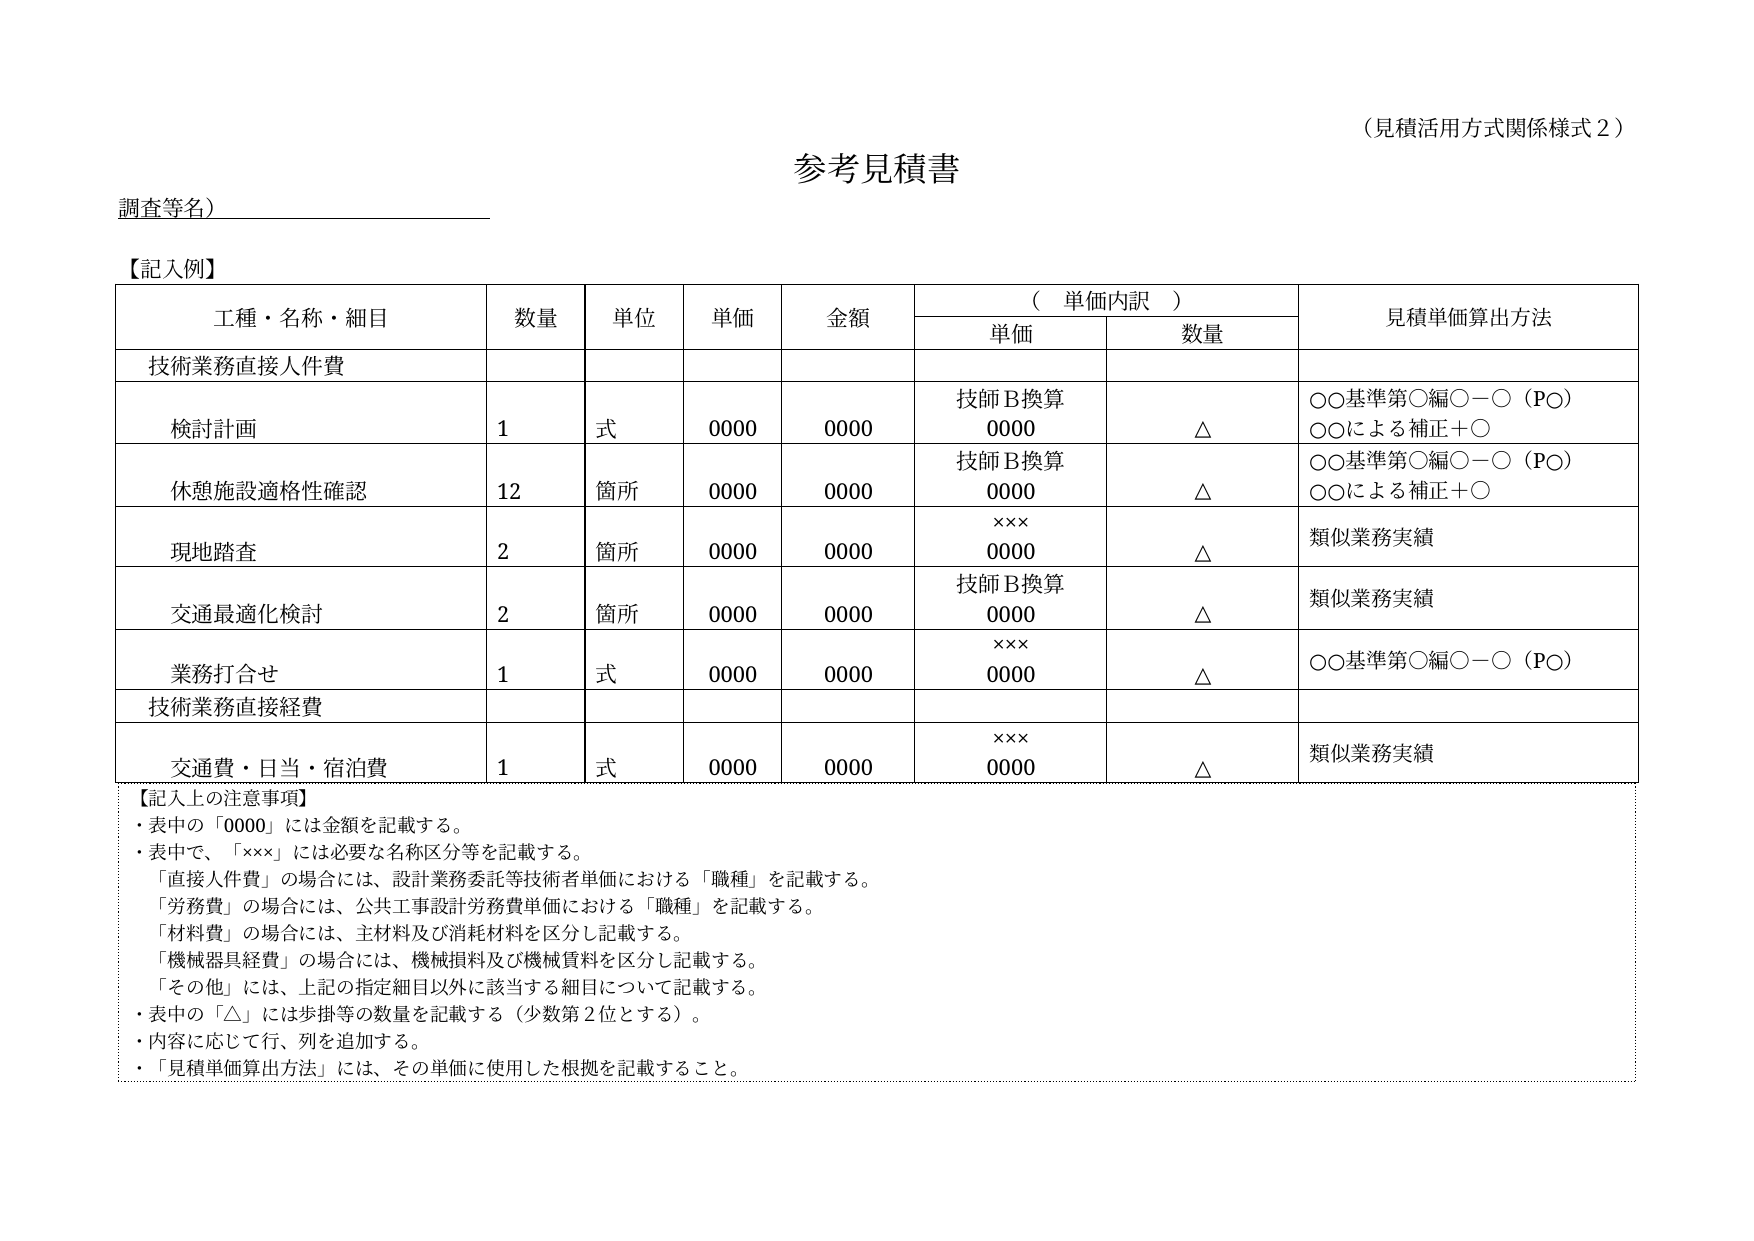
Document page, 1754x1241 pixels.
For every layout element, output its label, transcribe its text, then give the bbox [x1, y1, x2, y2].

table_cell [684, 350, 781, 381]
table_header 【記入上の注意事項】 ・表中の「0000」には金額を記載する。 ・表中で、「×××」には必要な名称区分等を記載する。 「直接人件費」の場合には、設計業務委託等技術者単価における「職種」を記載する。 「労務費」の場合には、公共工事設計労務費単価における「職種」を記載する。 「材料費」の場合には、主材料及び消耗材料を区分し記載する。 「機械器具経費」の場合には、機械損料及び機械賃料を区分し記載する。 「その他」には、上記の指定細目以外に該当する細目について記載する。 ・表中の「△」には歩掛等の数量を記載する（少数第２位とする）。 ・内容に応じて行、列を追加する。 ・「見積単価算出方法」には、その単価に使用した根拠を記載すること。 [119, 783, 1635, 1081]
table_cell 0000 [684, 567, 781, 628]
table_cell 0000 [782, 507, 914, 566]
table_cell 類似業務実績 [1299, 723, 1638, 782]
table_cell [782, 690, 914, 722]
table_cell 技師Ｂ換算 0000 [915, 567, 1106, 628]
table_cell 技師Ｂ換算 0000 [915, 382, 1106, 443]
table_cell [1299, 690, 1638, 722]
table_cell 現地踏査 [116, 507, 486, 566]
table_header 数量 [487, 285, 584, 348]
table_cell △ [1107, 723, 1298, 782]
table_cell 0000 [684, 507, 781, 566]
table_cell 0000 [782, 630, 914, 689]
table_cell 業務打合せ [116, 630, 486, 689]
table_cell 類似業務実績 [1299, 507, 1638, 566]
table_header 単価 [684, 285, 781, 348]
text 参考見積書 [118, 143, 1636, 191]
table_cell △ [1107, 567, 1298, 628]
table_cell [782, 350, 914, 381]
table_cell △ [1107, 630, 1298, 689]
table_cell 0000 [782, 382, 914, 443]
table_cell △ [1107, 507, 1298, 566]
table_cell [915, 690, 1106, 722]
table_header （ 単価内訳 ） [915, 285, 1298, 316]
table_cell ○○基準第○編○－○（P○） ○○による補正＋○ [1299, 382, 1638, 443]
text 【記入例】 [118, 252, 1636, 283]
table_cell ○○基準第○編○－○（P○） ○○による補正＋○ [1299, 444, 1638, 506]
table_cell 0000 [782, 723, 914, 782]
text 調査等名） [118, 191, 1636, 222]
table_cell 0000 [684, 630, 781, 689]
table_cell 式 [586, 723, 683, 782]
text （見積活用方式関係様式２） [118, 111, 1636, 143]
table_cell 休憩施設適格性確認 [116, 444, 486, 506]
table_cell 0000 [684, 723, 781, 782]
table_header 単位 [586, 285, 683, 348]
table_header 工種・名称・細目 [116, 285, 486, 348]
table_cell [1299, 350, 1638, 381]
table_cell ○○基準第○編○－○（P○） [1299, 630, 1638, 689]
table_cell [586, 690, 683, 722]
table_cell 交通費・日当・宿泊費 [116, 723, 486, 782]
table_cell 2 [487, 567, 584, 628]
table_cell 技術業務直接人件費 [116, 350, 486, 381]
table_cell 0000 [684, 382, 781, 443]
table_cell △ [1107, 444, 1298, 506]
table_header 見積単価算出方法 [1299, 285, 1638, 348]
table_cell [487, 350, 584, 381]
table_cell [684, 690, 781, 722]
table_cell 1 [487, 723, 584, 782]
table_cell 類似業務実績 [1299, 567, 1638, 628]
table_cell 単価 [915, 317, 1106, 348]
table_cell [586, 350, 683, 381]
table_cell 交通最適化検討 [116, 567, 486, 628]
table_cell 箇所 [586, 507, 683, 566]
table_cell 検討計画 [116, 382, 486, 443]
table_cell 2 [487, 507, 584, 566]
table_cell [1107, 690, 1298, 722]
table_cell [1107, 350, 1298, 381]
table_cell 技術業務直接経費 [116, 690, 486, 722]
table_cell △ [1107, 382, 1298, 443]
table_cell 数量 [1107, 317, 1298, 348]
table_cell 1 [487, 630, 584, 689]
table_cell 1 [487, 382, 584, 443]
table_cell ××× 0000 [915, 723, 1106, 782]
table_cell 0000 [684, 444, 781, 506]
table_cell 箇所 [586, 444, 683, 506]
table_cell ××× 0000 [915, 507, 1106, 566]
table_cell 式 [586, 630, 683, 689]
table_cell 0000 [782, 444, 914, 506]
table_cell 箇所 [586, 567, 683, 628]
table_cell 12 [487, 444, 584, 506]
table_cell [915, 350, 1106, 381]
table_cell [487, 690, 584, 722]
table_cell 技師Ｂ換算 0000 [915, 444, 1106, 506]
table_cell 式 [586, 382, 683, 443]
table_cell ××× 0000 [915, 630, 1106, 689]
table_cell 0000 [782, 567, 914, 628]
table_header 金額 [782, 285, 914, 348]
